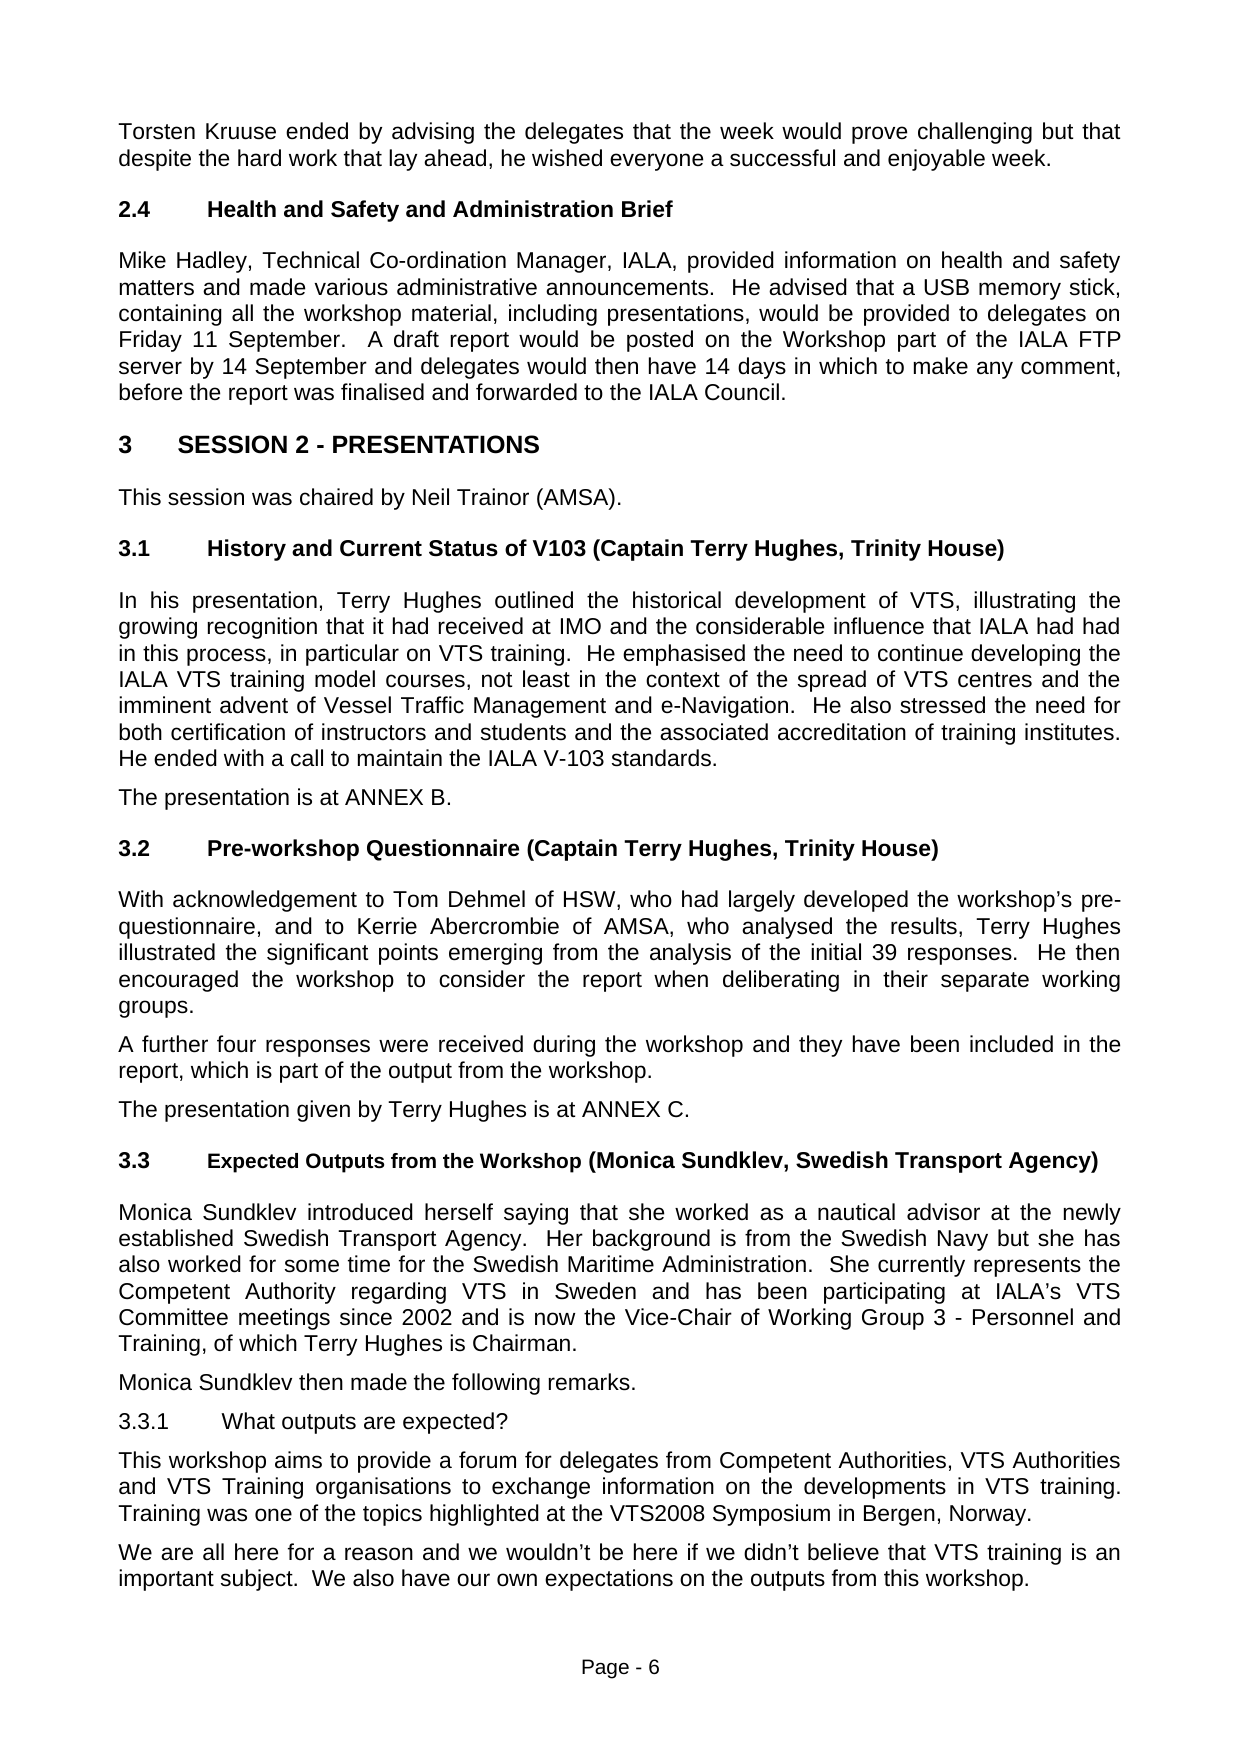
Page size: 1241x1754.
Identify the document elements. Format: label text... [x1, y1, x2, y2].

text Mike Hadley, Technical Co-ordination Manager, IALA, provided information on health and safety matters and made various administrative announcements. He advised that a USB memory stick, containing all the workshop material, including presentations, would be provided to delegates on Friday 11 September. A draft report would be posted on the Workshop part of the IALA FTP server by 14 September and delegates would then have 14 days in which to make any comment, before the report was finalised and forwarded to the IALA Council. [118, 247, 1122, 405]
text Torsten Kruuse ended by advising the delegates that the week would prove challenging but that despite the hard work that lay ahead, he wished everyone a successful and enjoyable week. [118, 118, 1122, 171]
subtitle Pre-workshop Questionnaire (Captain Terry Hughes, Trinity House) [118, 835, 1122, 861]
subtitle Health and Safety and Administration Brief [118, 196, 1122, 222]
subtitle Session 2 - Presentations [118, 430, 1122, 459]
text A further four responses were received during the workshop and they have been included in the report, which is part of the output from the workshop. [118, 1031, 1122, 1083]
text The presentation is at ANNEX B. [118, 784, 1122, 810]
text This workshop aims to provide a forum for delegates from Competent Authorities, VTS Authorities and VTS Training organisations to exchange information on the developments in VTS training. Training was one of the topics highlighted at the VTS2008 Symposium in Bergen, Norway. [118, 1447, 1122, 1526]
text Monica Sundklev introduced herself saying that she worked as a nautical advisor at the newly established Swedish Transport Agency. Her background is from the Swedish Navy but she has also worked for some time for the Swedish Maritime Administration. She currently represents the Competent Authority regarding VTS in Sweden and has been participating at IALA’s VTS Committee meetings since 2002 and is now the Vice-Chair of Working Group 3 - Personnel and Training, of which Terry Hughes is Chairman. [118, 1199, 1122, 1357]
subtitle What outputs are expected? [118, 1408, 1122, 1434]
text With acknowledgement to Tom Dehmel of HSW, who had largely developed the workshop’s pre-questionnaire, and to Kerrie Abercrombie of AMSA, who analysed the results, Terry Hughes illustrated the significant points emerging from the analysis of the initial 39 responses. He then encouraged the workshop to consider the report when deliberating in their separate working groups. [118, 886, 1122, 1018]
text Monica Sundklev then made the following remarks. [118, 1369, 1122, 1396]
subtitle Expected Outputs from the Workshop (Monica Sundklev, Swedish Transport Agency) [118, 1147, 1122, 1174]
text In his presentation, Terry Hughes outlined the historical development of VTS, illustrating the growing recognition that it had received at IMO and the considerable influence that IALA had had in this process, in particular on VTS training. He emphasised the need to continue developing the IALA VTS training model courses, not least in the context of the spread of VTS centres and the imminent advent of Vessel Traffic Management and e-Navigation. He also stressed the need for both certification of instructors and students and the associated accreditation of training institutes. He ended with a call to maintain the IALA V-103 standards. [118, 587, 1122, 771]
text The presentation given by Terry Hughes is at ANNEX C. [118, 1096, 1122, 1122]
subtitle History and Current Status of V103 (Captain Terry Hughes, Trinity House) [118, 535, 1122, 562]
text This session was chaired by Neil Trainor (AMSA). [118, 484, 1122, 510]
text We are all here for a reason and we wouldn’t be here if we didn’t believe that VTS training is an important subject. We also have our own expectations on the outputs from this workshop. [118, 1538, 1122, 1591]
